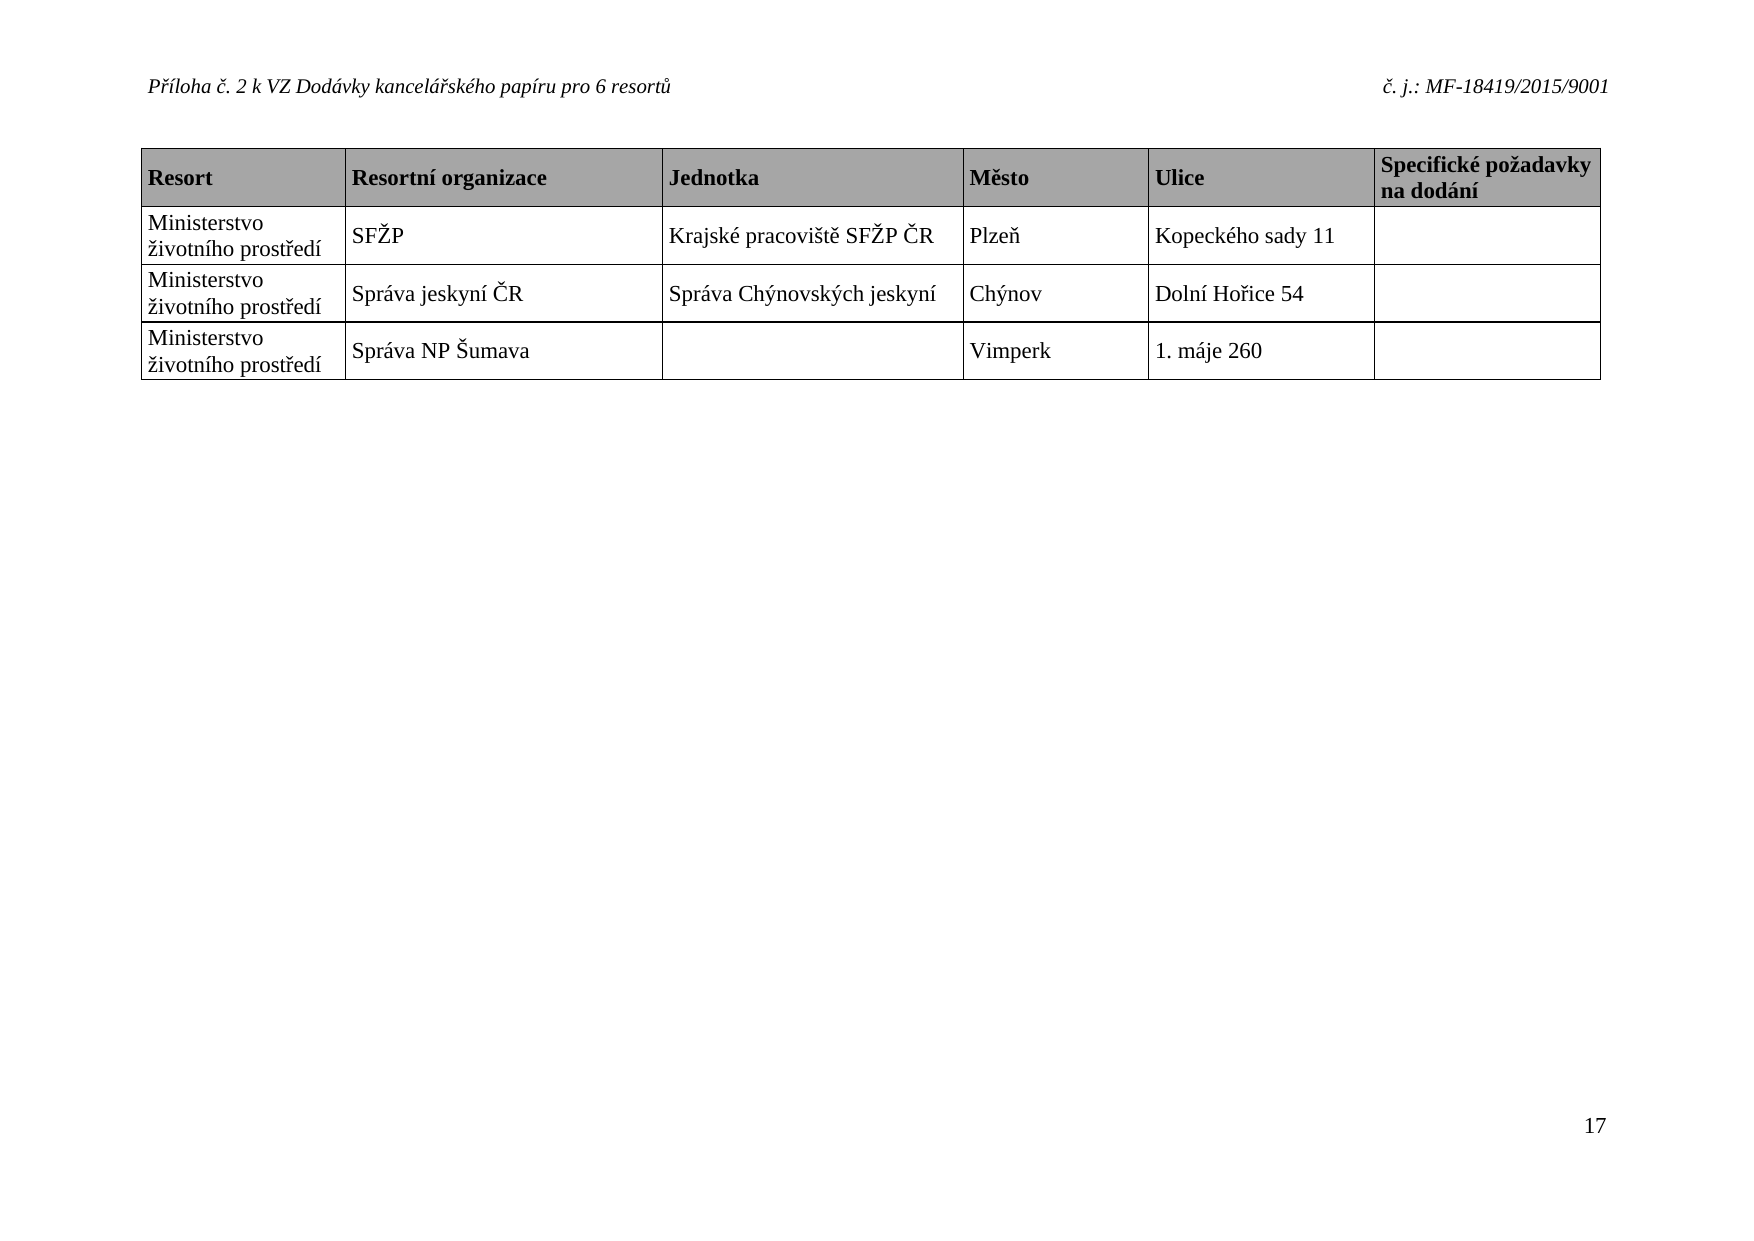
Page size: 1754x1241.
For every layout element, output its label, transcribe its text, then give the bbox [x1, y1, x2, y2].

table_cell Správa Chýnovských jeskyní [663, 265, 963, 321]
table_cell [1375, 207, 1600, 263]
table_cell [1375, 265, 1600, 321]
table_header Ulice [1149, 149, 1374, 206]
table_header Město [964, 149, 1148, 206]
table_header Resort [142, 149, 345, 206]
table_cell Chýnov [964, 265, 1148, 321]
table_cell Krajské pracoviště SFŽP ČR [663, 207, 963, 263]
table_cell Dolní Hořice 54 [1149, 265, 1374, 321]
table_cell [663, 323, 963, 379]
table_header Resortní organizace [346, 149, 662, 206]
table_cell Plzeň [964, 207, 1148, 263]
table_cell Vimperk [964, 323, 1148, 379]
table_cell Ministerstvo životního prostředí [142, 207, 345, 263]
table_cell Správa jeskyní ČR [346, 265, 662, 321]
table_cell [1375, 323, 1600, 379]
table_cell Správa NP Šumava [346, 323, 662, 379]
table_cell Kopeckého sady 11 [1149, 207, 1374, 263]
table_header Jednotka [663, 149, 963, 206]
table_cell Ministerstvo životního prostředí [142, 265, 345, 321]
table_header Specifické požadavky na dodání [1375, 149, 1600, 206]
table_cell SFŽP [346, 207, 662, 263]
table_cell Ministerstvo životního prostředí [142, 323, 345, 379]
table_cell 1. máje 260 [1149, 323, 1374, 379]
